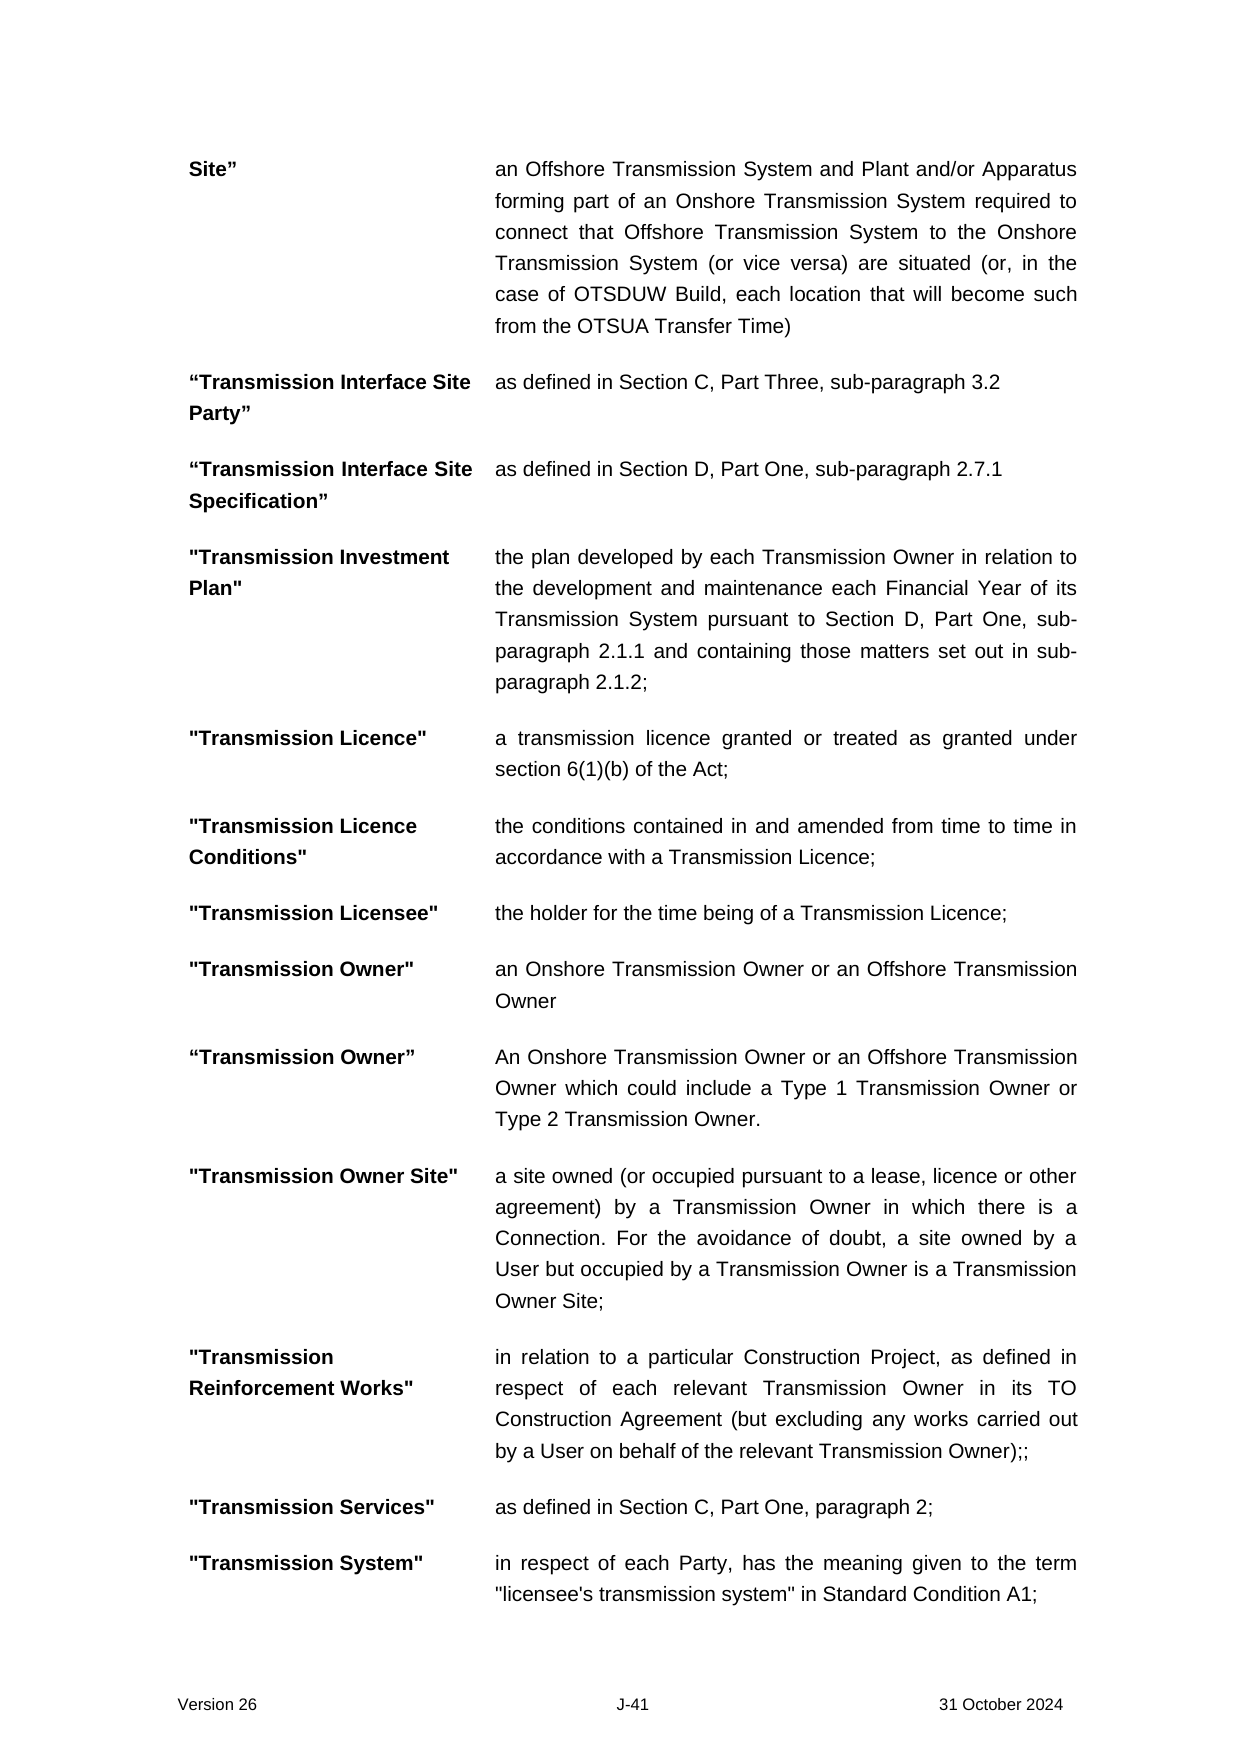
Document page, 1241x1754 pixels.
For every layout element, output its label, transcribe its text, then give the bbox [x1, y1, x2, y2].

table_cell An Onshore Transmission Owner or an Offshore Transmission Owner which could include a Type 1 Transmission Owner or Type 2 Transmission Owner. [484, 1038, 1089, 1156]
table_cell the conditions contained in and amended from time to time in accordance with a Transmission Licence; [484, 806, 1089, 894]
table_cell "Transmission Reinforcement Works" [177, 1338, 484, 1487]
table_cell “Transmission Interface Site Party” [177, 363, 484, 450]
table_cell “Transmission Interface Site Specification” [177, 450, 484, 537]
table_cell "Transmission Investment Plan" [177, 538, 484, 719]
table_cell "Transmission Owner" [177, 950, 484, 1037]
table_cell "Transmission Licensee" [177, 894, 484, 950]
table_cell as defined in Section C, Part Three, sub-paragraph 3.2 [484, 363, 1089, 450]
table_cell in relation to a particular Construction Project, as defined in respect of each relevant Transmission Owner in its TO Construction Agreement (but excluding any works carried out by a User on behalf of the relevant Transmission Owner);; [484, 1338, 1089, 1487]
table_cell "Transmission Licence" [177, 719, 484, 806]
table_cell “Transmission Owner” [177, 1038, 484, 1156]
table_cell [484, 150, 1089, 362]
table_cell the holder for the time being of a Transmission Licence; [484, 894, 1089, 950]
table_cell an Onshore Transmission Owner or an Offshore Transmission Owner [484, 950, 1089, 1037]
table_cell as defined in Section D, Part One, sub-paragraph 2.7.1 [484, 450, 1089, 537]
table_cell the plan developed by each Transmission Owner in relation to the development and maintenance each Financial Year of its Transmission System pursuant to Section D, Part One, sub-paragraph 2.1.1 and containing those matters set out in sub-paragraph 2.1.2; [484, 538, 1089, 719]
table_cell "Transmission Licence Conditions" [177, 806, 484, 894]
table_cell in respect of each Party, has the meaning given to the term "licensee's transmission system" in Standard Condition A1; [484, 1544, 1089, 1631]
table_cell "Transmission Services" [177, 1488, 484, 1544]
table_cell a transmission licence granted or treated as granted under section 6(1)(b) of the Act; [484, 719, 1089, 806]
table_cell "Transmission Owner Site" [177, 1156, 484, 1337]
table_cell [177, 150, 484, 362]
table_cell as defined in Section C, Part One, paragraph 2; [484, 1488, 1089, 1544]
table_cell "Transmission System" [177, 1544, 484, 1631]
table_cell a site owned (or occupied pursuant to a lease, licence or other agreement) by a Transmission Owner in which there is a Connection. For the avoidance of doubt, a site owned by a User but occupied by a Transmission Owner is a Transmission Owner Site; [484, 1156, 1089, 1337]
